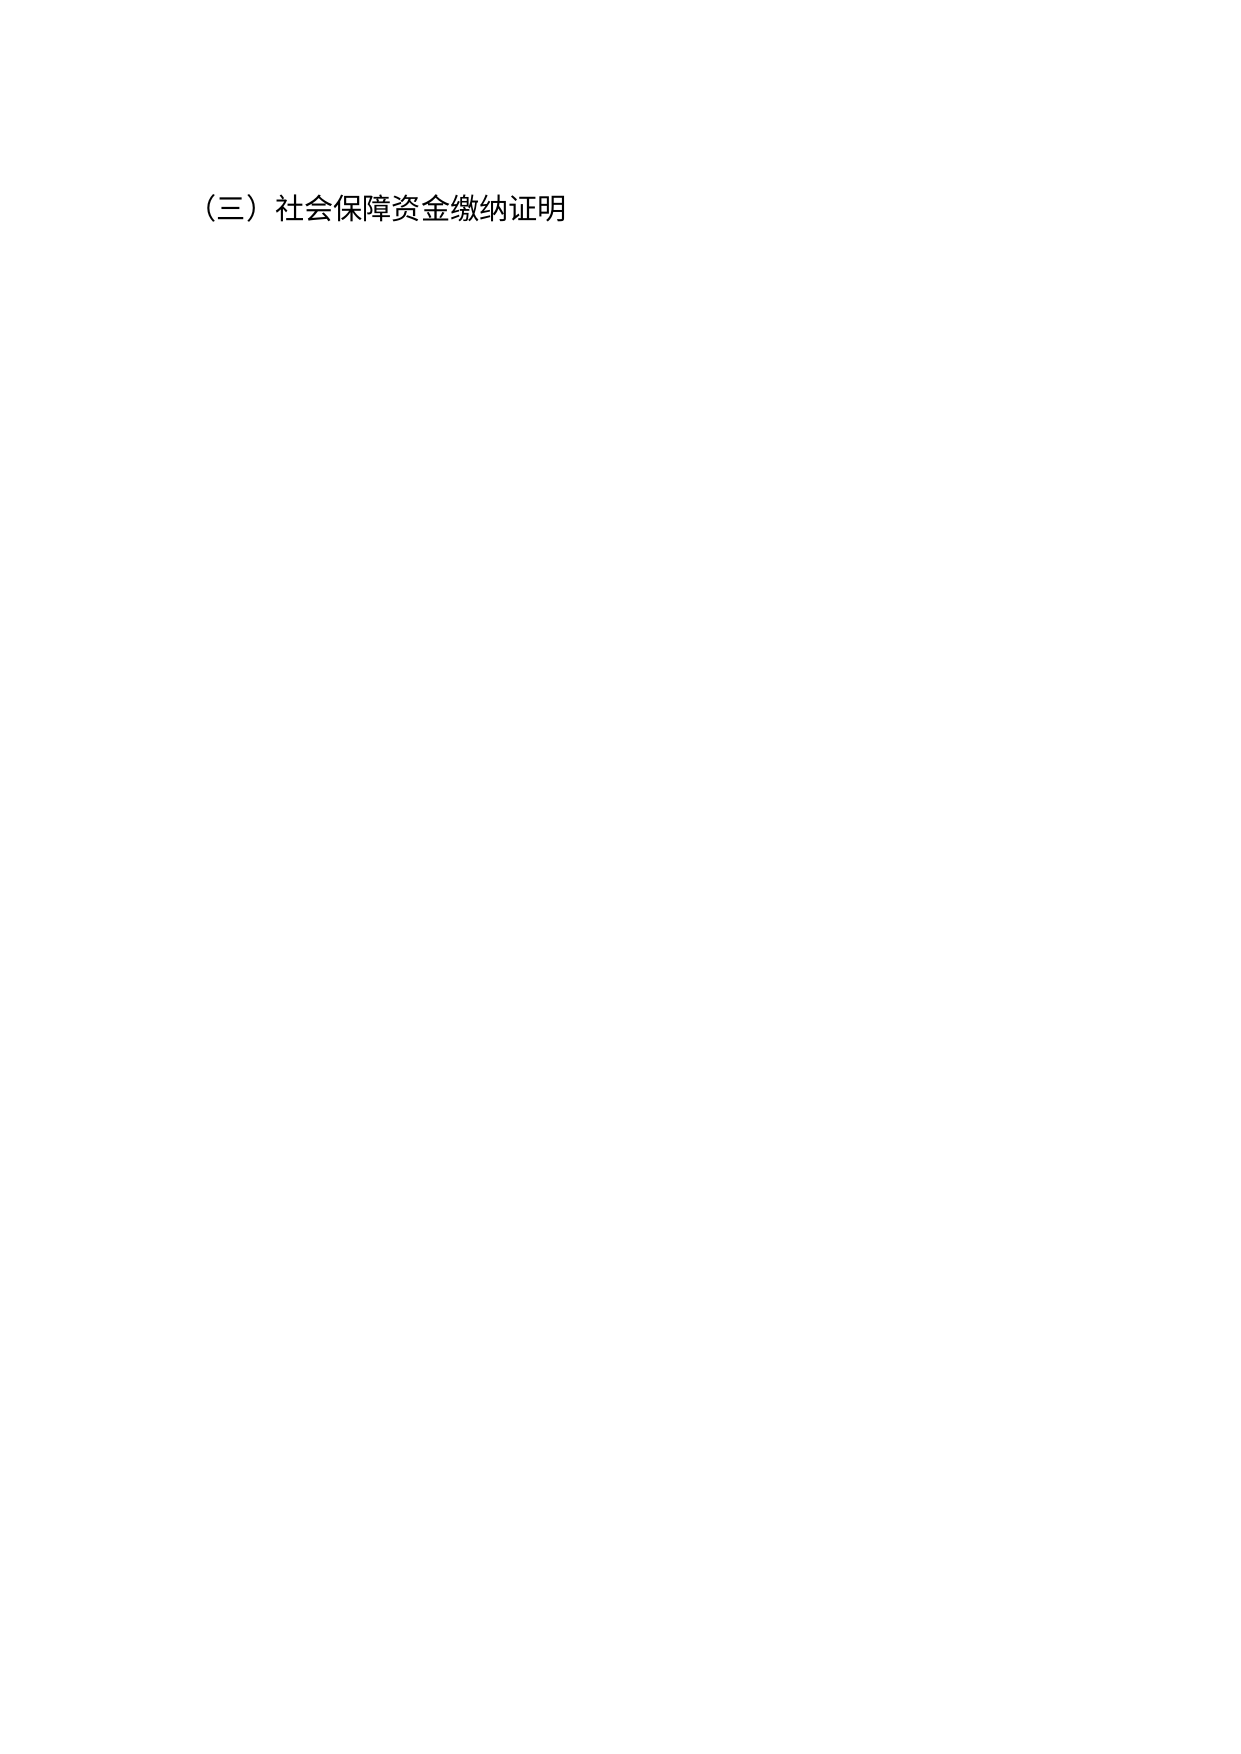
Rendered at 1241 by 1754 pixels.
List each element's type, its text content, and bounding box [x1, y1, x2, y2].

text （三）社会保障资金缴纳证明 [187, 174, 1053, 239]
